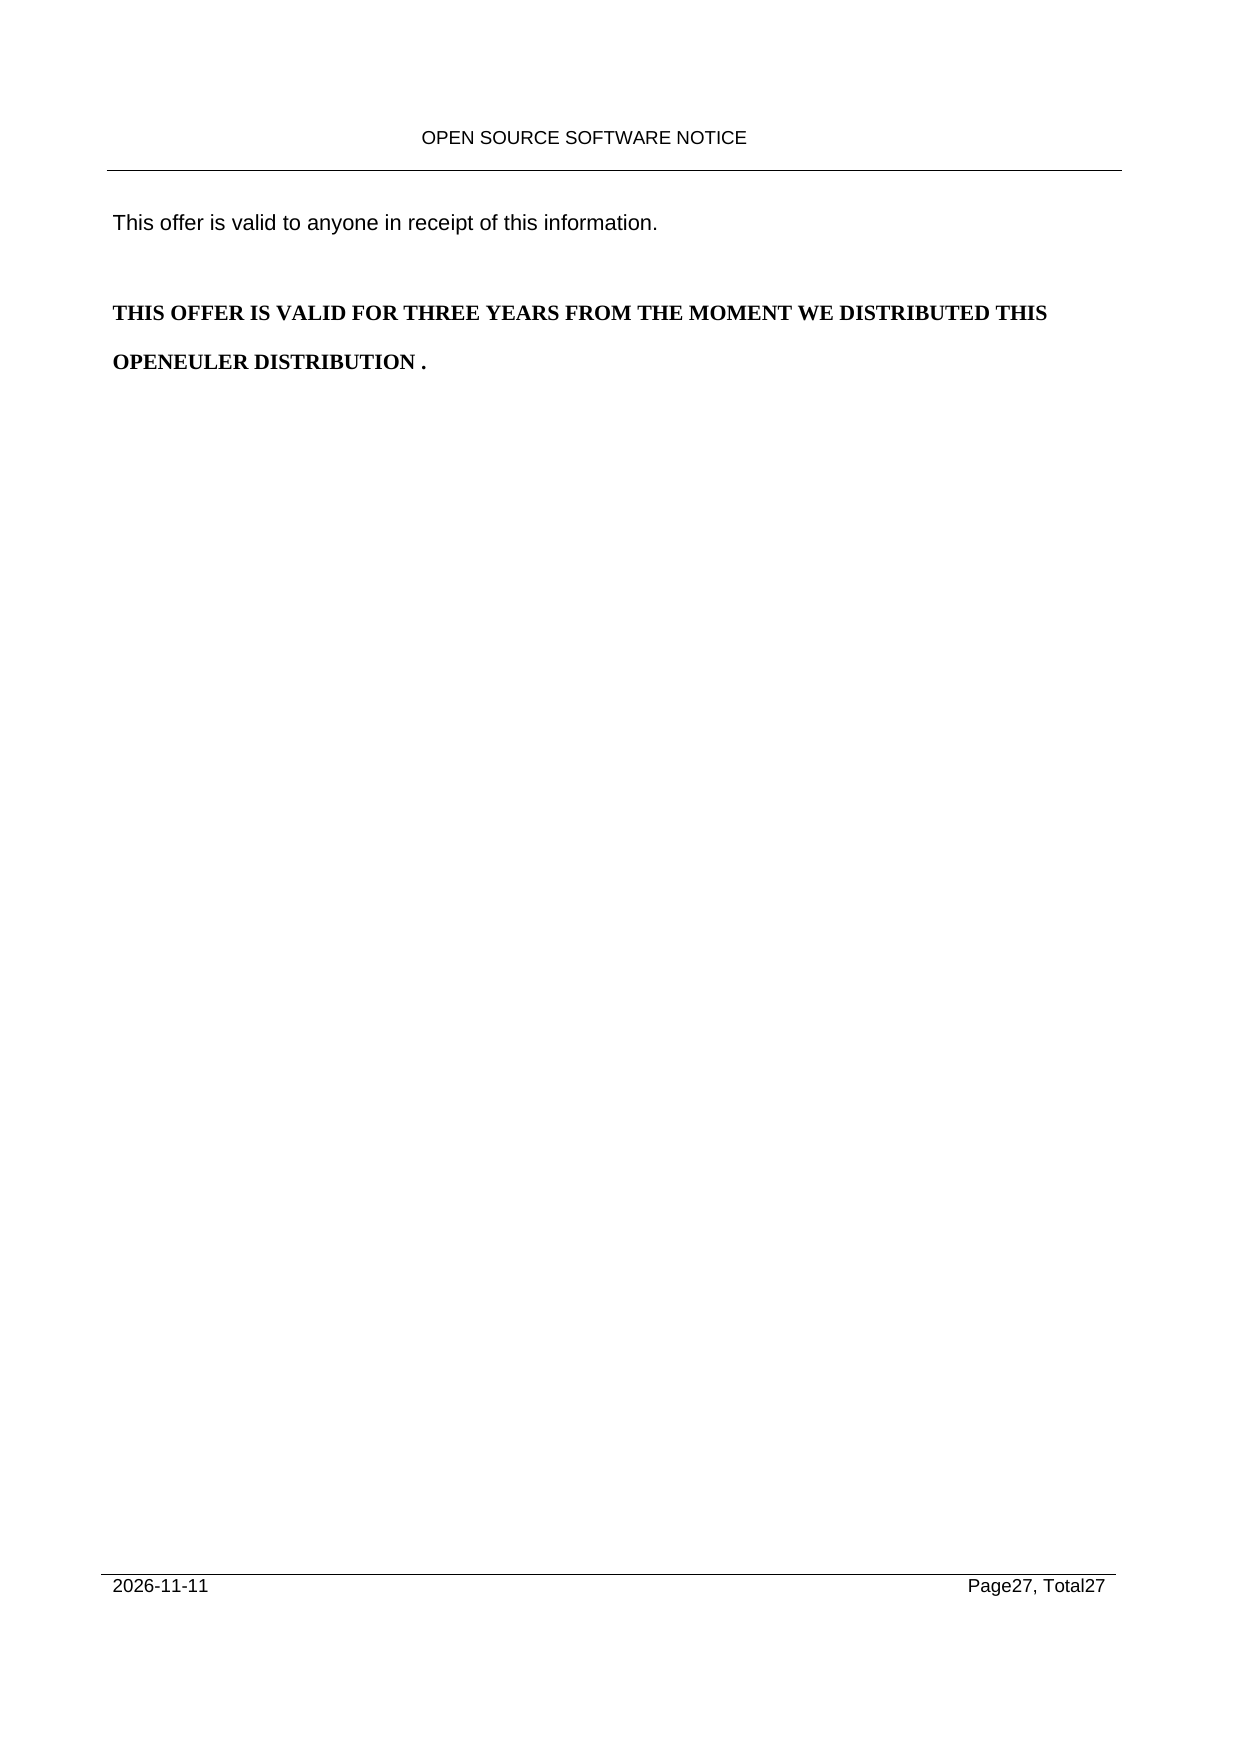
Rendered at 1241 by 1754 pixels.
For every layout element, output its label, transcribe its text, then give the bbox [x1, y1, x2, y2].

text This offer is valid to anyone in receipt of this information. [112, 206, 1128, 239]
text THIS OFFER IS VALID FOR THREE YEARS FROM THE MOMENT WE DISTRIBUTED THIS OPENEULER DISTRIBUTION . [112, 297, 1128, 378]
